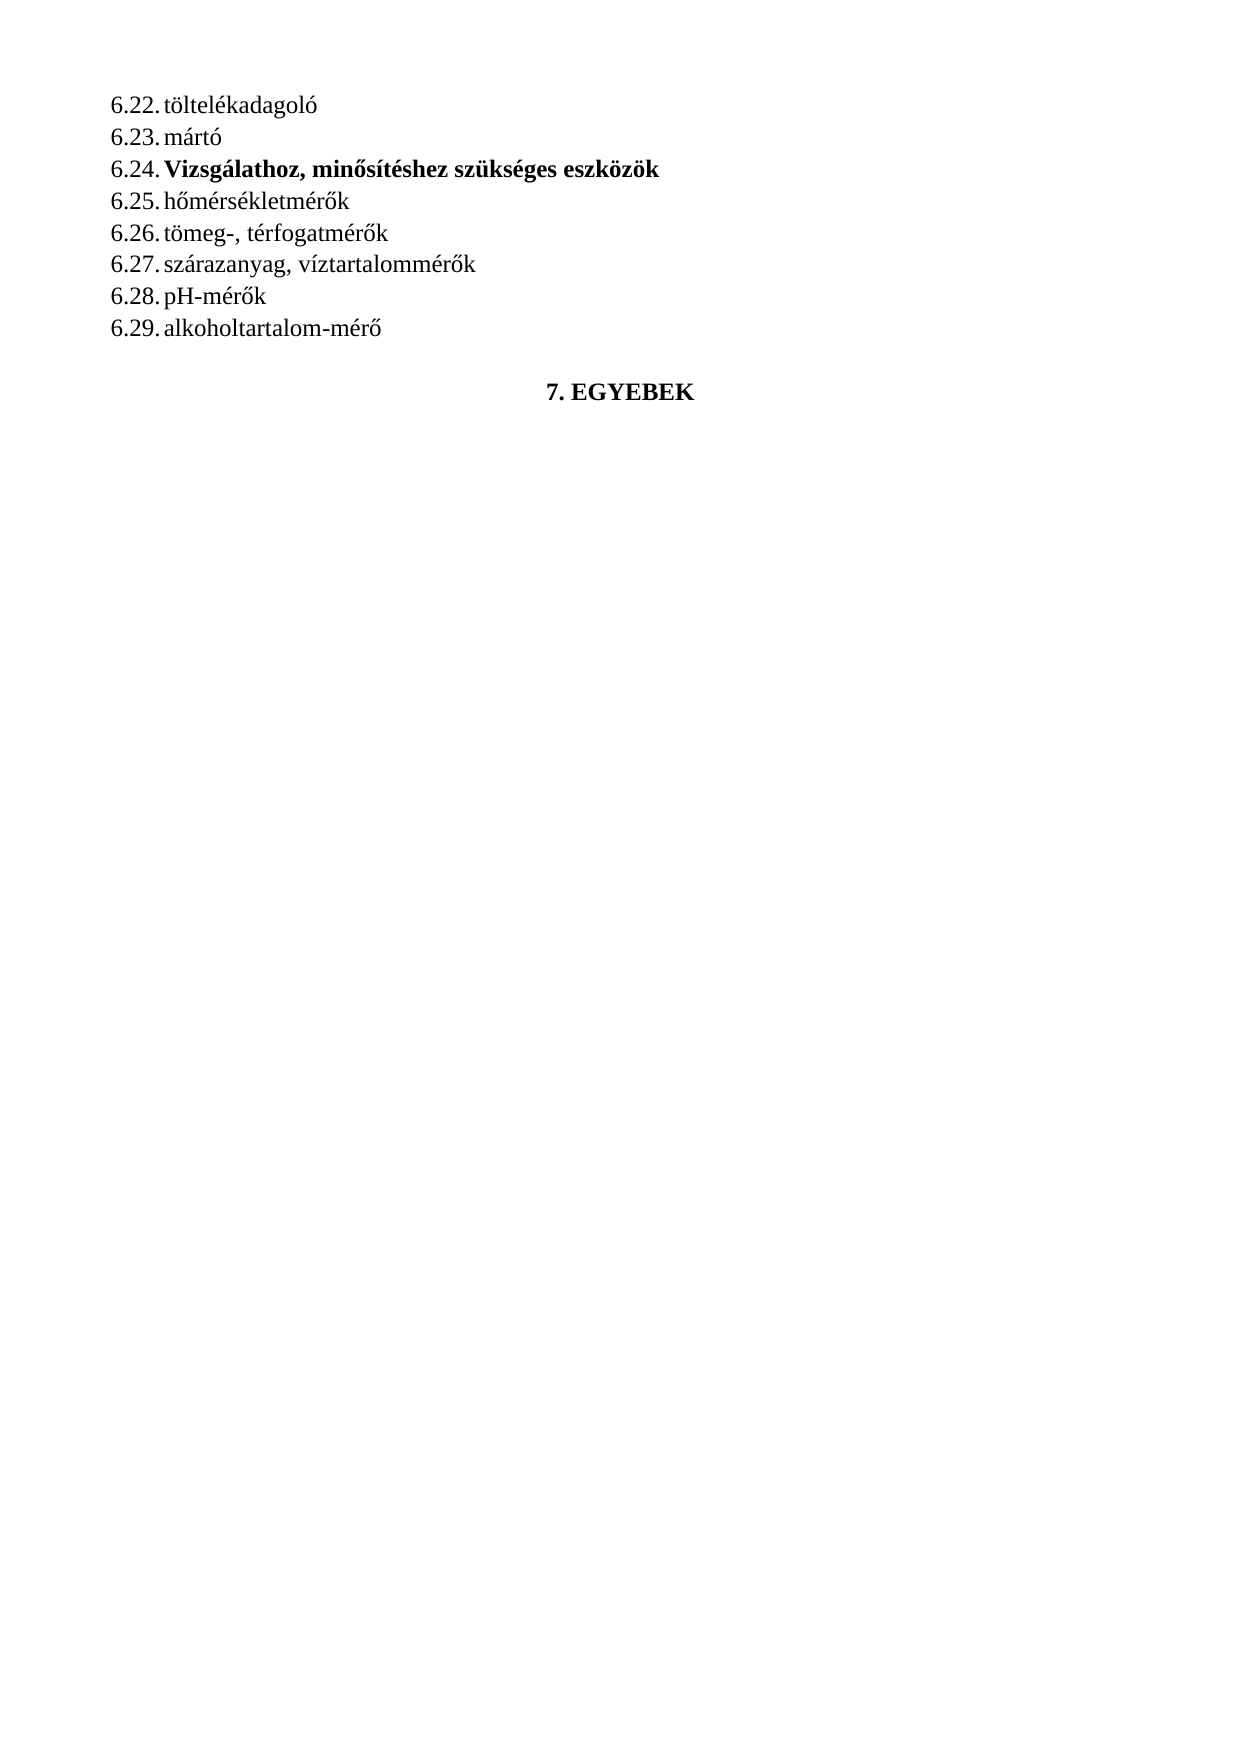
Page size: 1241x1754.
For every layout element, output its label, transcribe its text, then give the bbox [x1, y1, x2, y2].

table_cell töltelékadagoló [162, 89, 988, 121]
table_cell 6.23. [109, 121, 162, 152]
table_cell alkoholtartalom-mérő [162, 312, 988, 344]
table_cell 6.28. [109, 280, 162, 312]
table_cell szárazanyag, víztartalommérők [162, 248, 988, 280]
table_cell 6.27. [109, 248, 162, 280]
table_cell Vizsgálathoz, minősítéshez szükséges eszközök [162, 153, 988, 184]
table_cell 6.25. [109, 184, 162, 216]
text 7. EGYEBEK [118, 377, 1122, 406]
table_cell pH-mérők [162, 280, 988, 312]
table_cell 6.24. [109, 153, 162, 184]
table_cell tömeg-, térfogatmérők [162, 216, 988, 248]
table_cell 6.29. [109, 312, 162, 344]
table_cell 6.22. [109, 89, 162, 121]
table_cell hőmérsékletmérők [162, 184, 988, 216]
table_cell 6.26. [109, 216, 162, 248]
table_cell mártó [162, 121, 988, 152]
